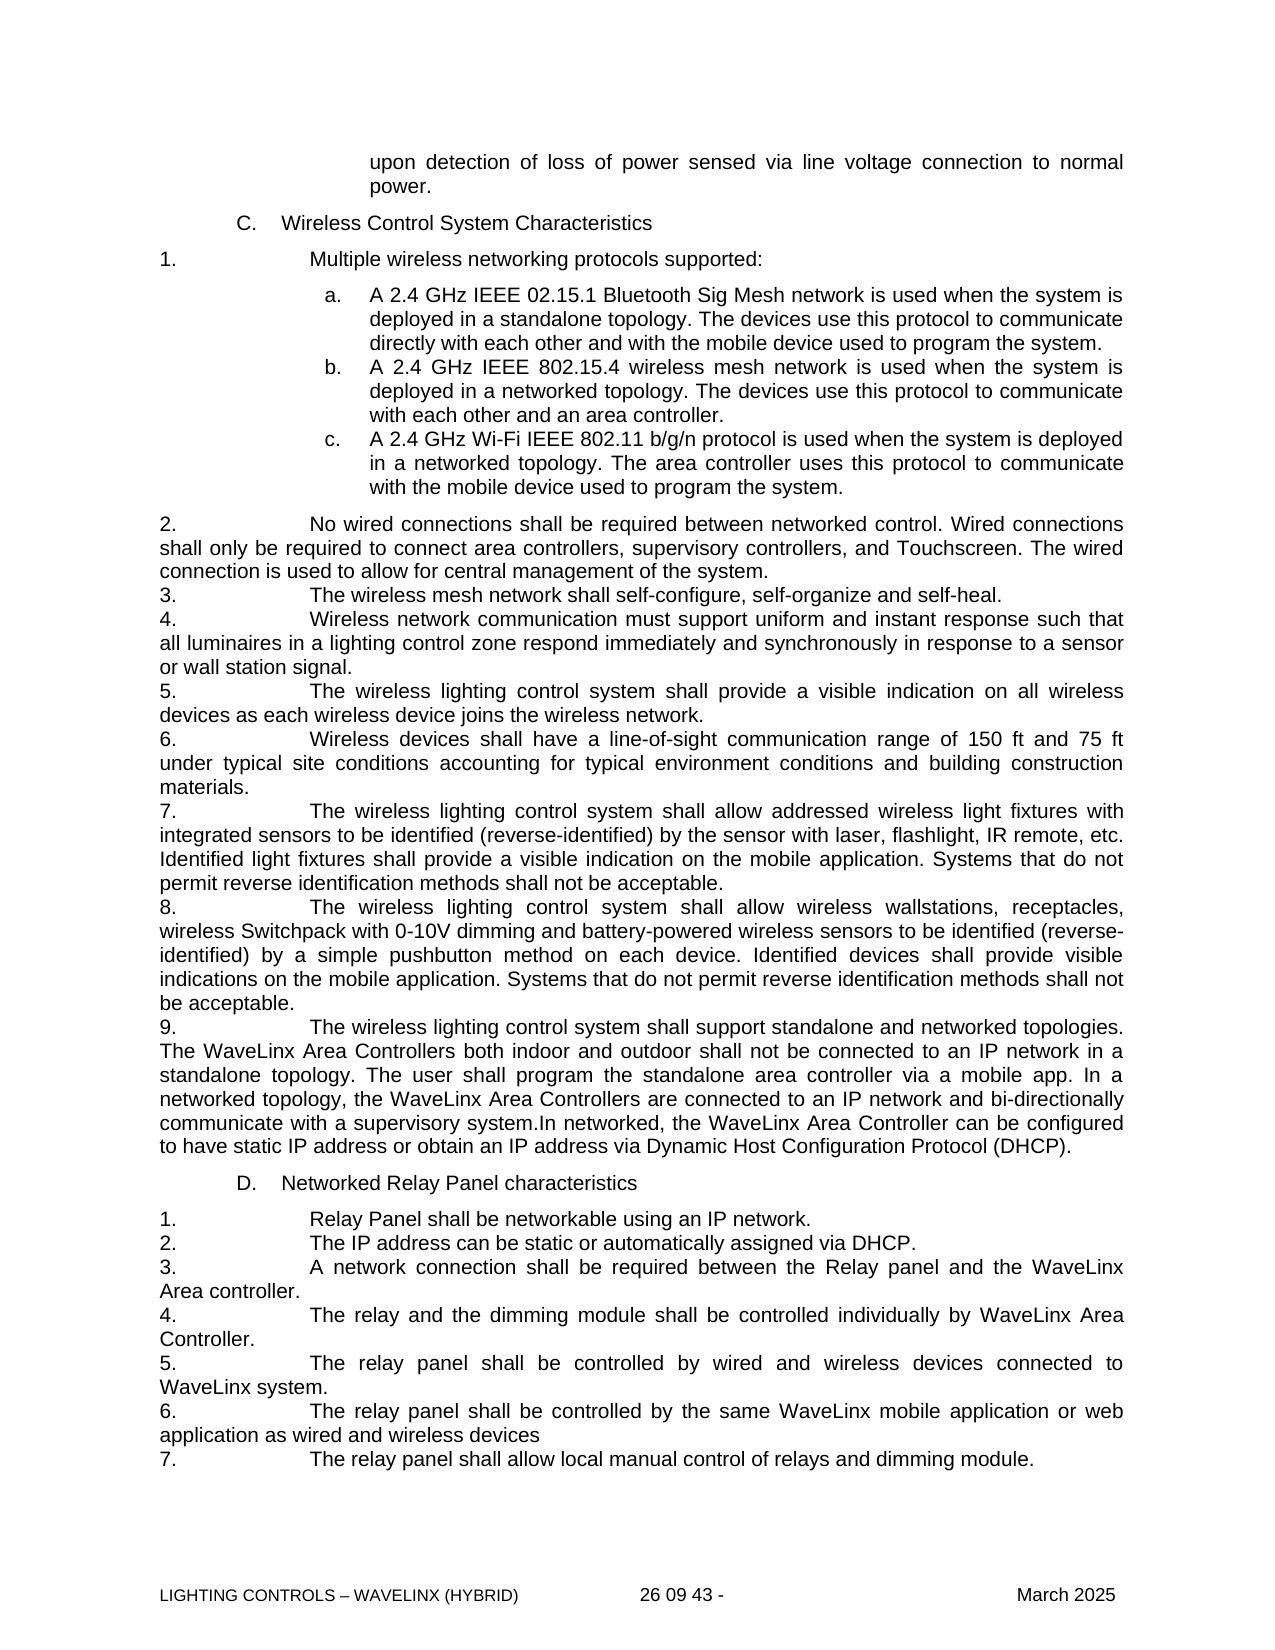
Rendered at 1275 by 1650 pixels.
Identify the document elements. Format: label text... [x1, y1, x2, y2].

text Wireless network communication must support uniform and instant response such that all luminaires in a lighting control zone respond immediately and synchronously in response to a sensor or wall station signal. [159, 607, 1125, 679]
text The relay panel shall be controlled by the same WaveLinx mobile application or web application as wired and wireless devices [159, 1399, 1125, 1447]
text Networked Relay Panel characteristics [236, 1171, 1125, 1195]
text A 2.4 GHz IEEE 802.15.4 wireless mesh network is used when the system is deployed in a networked topology. The devices use this protocol to communicate with each other and an area controller. [324, 355, 1125, 427]
text Wireless Control System Characteristics [236, 210, 1125, 234]
text The relay and the dimming module shall be controlled individually by WaveLinx Area Controller. [159, 1303, 1125, 1351]
text The wireless lighting control system shall allow addressed wireless light fixtures with integrated sensors to be identified (reverse-identified) by the sensor with laser, flashlight, IR remote, etc. Identified light fixtures shall provide a visible indication on the mobile application. Systems that do not permit reverse identification methods shall not be acceptable. [159, 799, 1125, 895]
text Wireless devices shall have a line-of-sight communication range of 150 ft and 75 ft under typical site conditions accounting for typical environment conditions and building construction materials. [159, 727, 1125, 799]
text No wired connections shall be required between networked control. Wired connections shall only be required to connect area controllers, supervisory controllers, and Touchscreen. The wired connection is used to allow for central management of the system. [159, 511, 1125, 583]
list Relay Panel shall be networkable using an IP network. [159, 1207, 1125, 1231]
text The IP address can be static or automatically assigned via DHCP. [159, 1231, 1125, 1255]
text The relay panel shall allow local manual control of relays and dimming module. [159, 1447, 1125, 1471]
text The wireless lighting control system shall support standalone and networked topologies. The WaveLinx Area Controllers both indoor and outdoor shall not be connected to an IP network in a standalone topology. The user shall program the standalone area controller via a mobile app. In a networked topology, the WaveLinx Area Controllers are connected to an IP network and bi-directionally communicate with a supervisory system.In networked, the WaveLinx Area Controller can be configured to have static IP address or obtain an IP address via Dynamic Host Configuration Protocol (DHCP). [159, 1014, 1125, 1158]
list Multiple wireless networking protocols supported: [159, 247, 1125, 271]
text The wireless lighting control system shall allow wireless wallstations, receptacles, wireless Switchpack with 0-10V dimming and battery-powered wireless sensors to be identified (reverse-identified) by a simple pushbutton method on each device. Identified devices shall provide visible indications on the mobile application. Systems that do not permit reverse identification methods shall not be acceptable. [159, 895, 1125, 1014]
text The relay panel shall be controlled by wired and wireless devices connected to WaveLinx system. [159, 1351, 1125, 1399]
list A 2.4 GHz IEEE 02.15.1 Bluetooth Sig Mesh network is used when the system is deployed in a standalone topology. The devices use this protocol to communicate directly with each other and with the mobile device used to program the system. [324, 283, 1125, 355]
text A network connection shall be required between the Relay panel and the WaveLinx Area controller. [159, 1255, 1125, 1303]
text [324, 150, 1125, 198]
text The wireless mesh network shall self-configure, self-organize and self-heal. [159, 583, 1125, 607]
text The wireless lighting control system shall provide a visible indication on all wireless devices as each wireless device joins the wireless network. [159, 679, 1125, 727]
text A 2.4 GHz Wi-Fi IEEE 802.11 b/g/n protocol is used when the system is deployed in a networked topology. The area controller uses this protocol to communicate with the mobile device used to program the system. [324, 427, 1125, 499]
